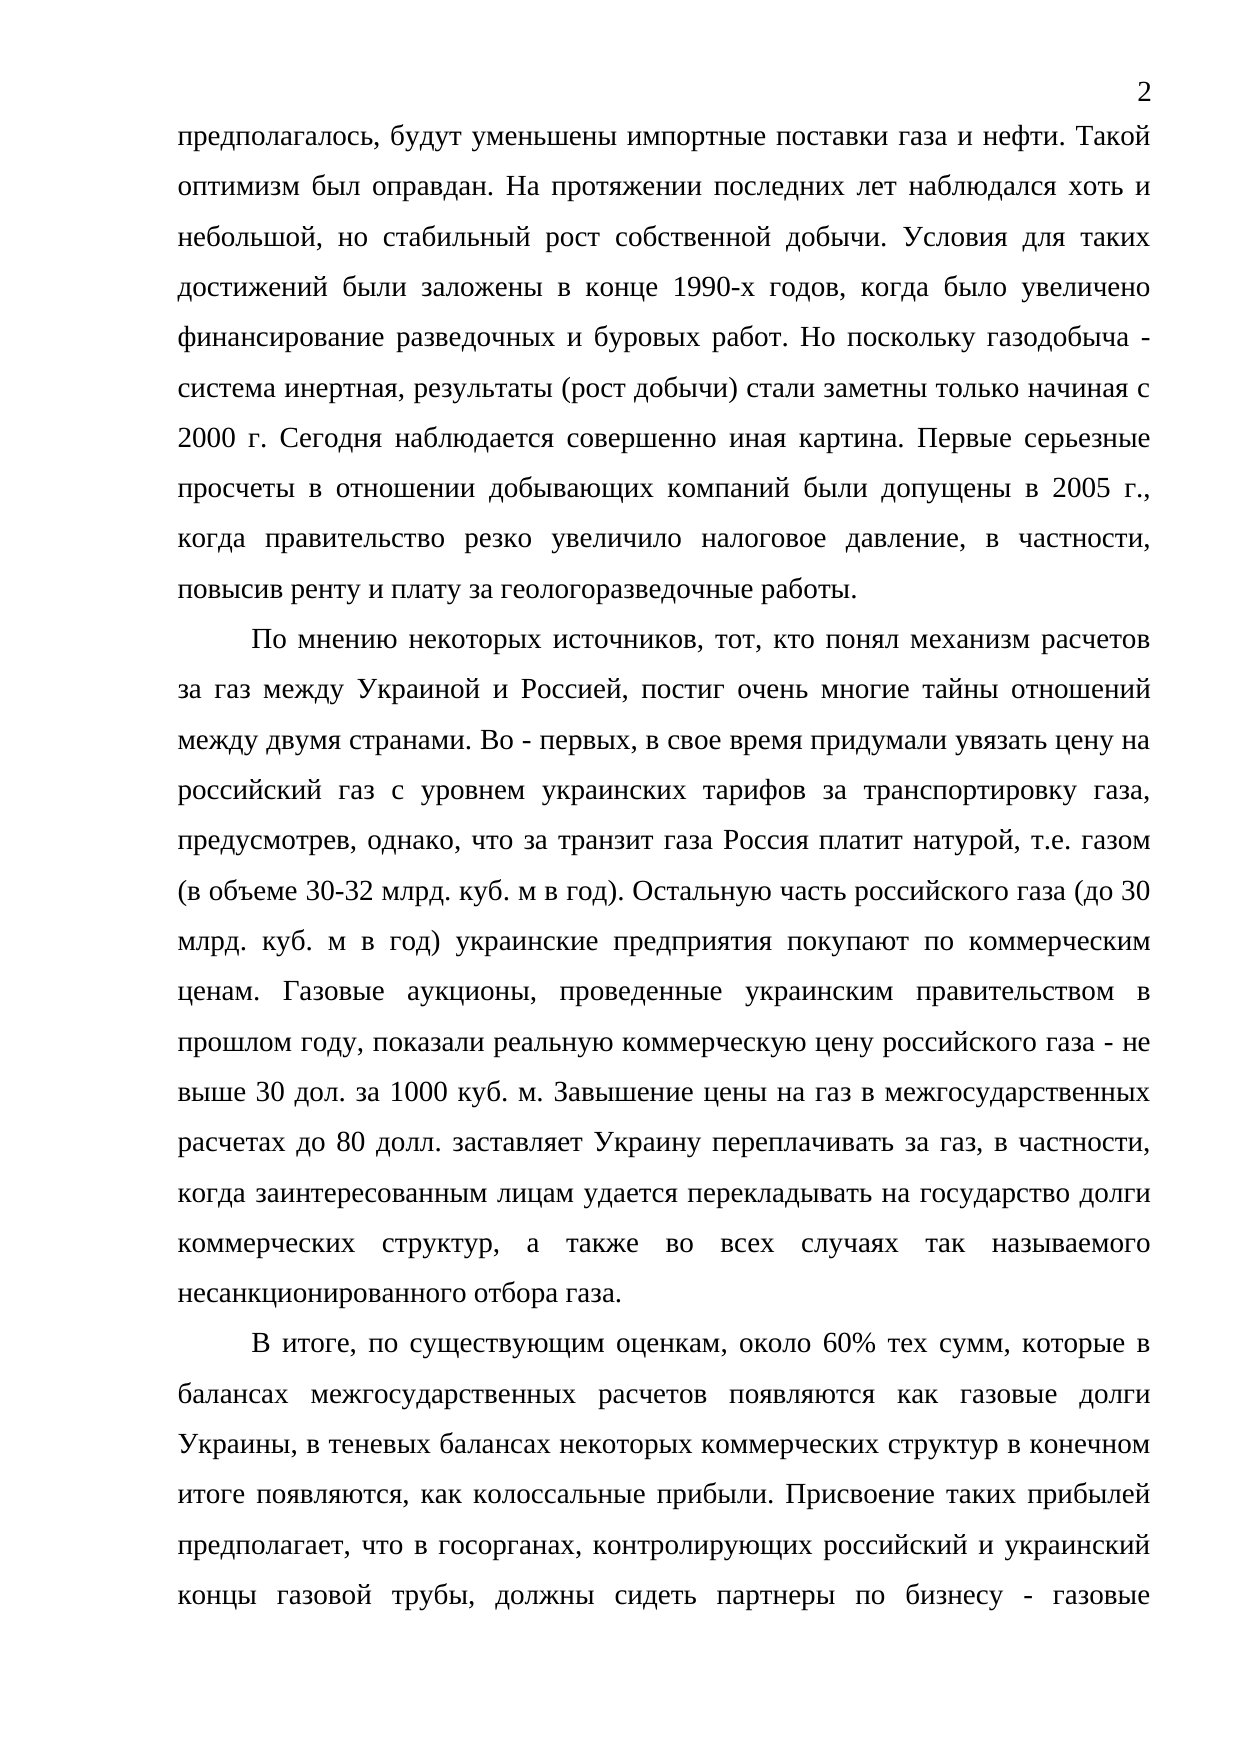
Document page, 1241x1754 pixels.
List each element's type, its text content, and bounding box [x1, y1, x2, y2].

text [177, 118, 1152, 604]
text По мнению некоторых источников, тот, кто понял механизм расчетов за газ между Украиной и Россией, постиг очень многие тайны отношений между двумя странами. Во - первых, в свое время придумали увязать цену на российский газ с уровнем украинских тарифов за транспортировку газа, предусмотрев, однако, что за транзит газа Россия платит натурой, т.е. газом (в объеме 30-32 млрд. куб. м в год). Остальную часть российского газа (до 30 млрд. куб. м в год) украинские предприятия покупают по коммерческим ценам. Газовые аукционы, проведенные украинским правительством в прошлом году, показали реальную коммерческую цену российского газа - не выше 30 дол. за 1000 куб. м. Завышение цены на газ в межгосударственных расчетах до 80 долл. заставляет Украину переплачивать за газ, в частности, когда заинтересованным лицам удается перекладывать на государство долги коммерческих структур, а также во всех случаях так называемого несанкционированного отбора газа. [177, 621, 1152, 1309]
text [177, 1326, 1152, 1611]
